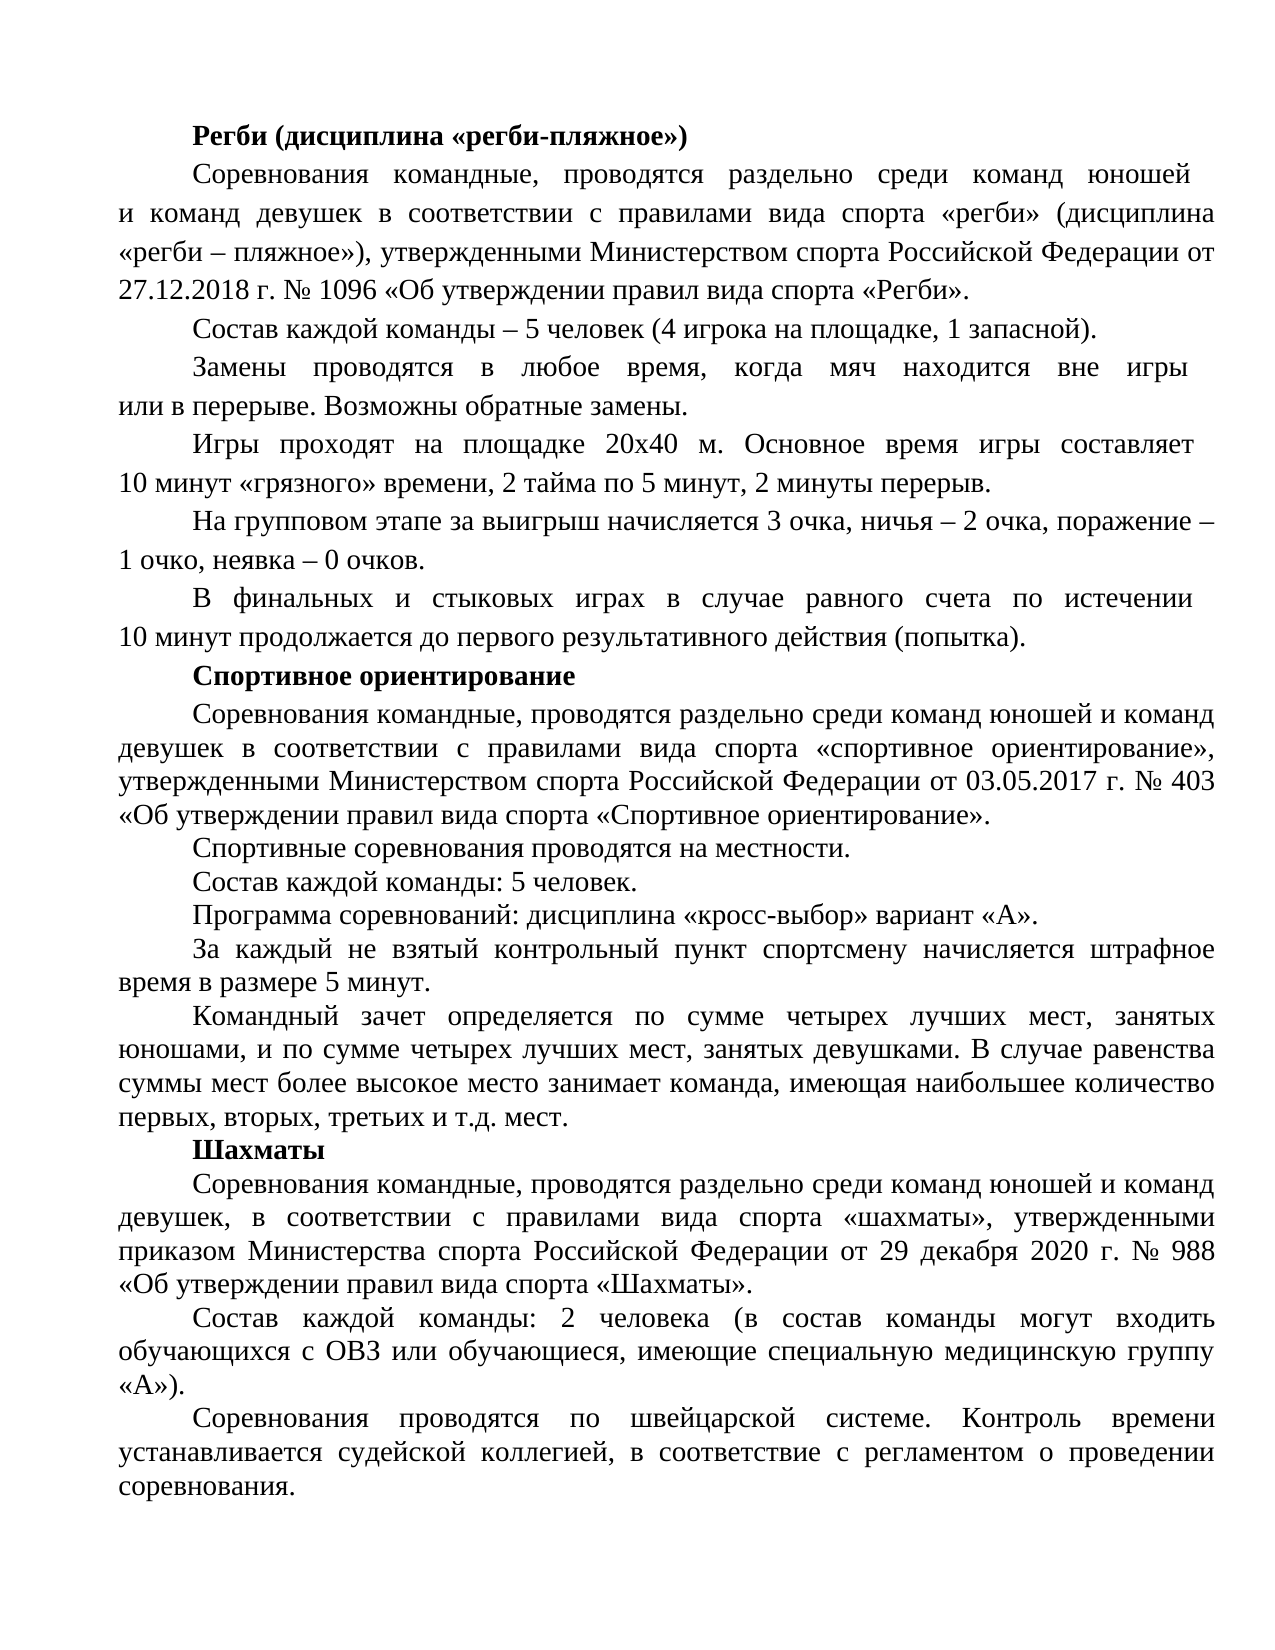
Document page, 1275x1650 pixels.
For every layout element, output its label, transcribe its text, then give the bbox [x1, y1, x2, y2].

text Соревнования командные, проводятся раздельно среди команд юношей и команд девушек в соответствии с правилами вида спорта «регби» (дисциплина «регби – пляжное»), утвержденными Министерством спорта Российской Федерации от 27.12.2018 г. № 1096 «Об утверждении правил вида спорта «Регби». [118, 157, 1216, 306]
text Спортивные соревнования проводятся на местности. [118, 830, 1216, 864]
text Замены проводятся в любое время, когда мяч находится вне игры или в перерыве. Возможны обратные замены. [118, 349, 1216, 421]
text Командный зачет определяется по сумме четырех лучших мест, занятых юношами, и по сумме четырех лучших мест, занятых девушками. В случае равенства суммы мест более высокое место занимает команда, имеющая наибольшее количество первых, вторых, третьих и т.д. мест. [118, 998, 1216, 1132]
text Шахматы [118, 1132, 1216, 1166]
text Состав каждой команды: 5 человек. [118, 864, 1216, 897]
text За каждый не взятый контрольный пункт спортсмену начисляется штрафное время в размере 5 минут. [118, 931, 1216, 998]
text На групповом этапе за выигрыш начисляется 3 очка, ничья – 2 очка, поражение – 1 очко, неявка – 0 очков. [118, 503, 1216, 576]
text Программа соревнований: дисциплина «кросс-выбор» вариант «А». [118, 897, 1216, 931]
text Соревнования проводятся по швейцарской системе. Контроль времени устанавливается судейской коллегией, в соответствие с регламентом о проведении соревнования. [118, 1401, 1216, 1501]
text Состав каждой команды: 2 человека (в состав команды могут входить обучающихся с ОВЗ или обучающиеся, имеющие специальную медицинскую группу «А»). [118, 1300, 1216, 1401]
text Соревнования командные, проводятся раздельно среди команд юношей и команд девушек в соответствии с правилами вида спорта «спортивное ориентирование», утвержденными Министерством спорта Российской Федерации от 03.05.2017 г. № 403 «Об утверждении правил вида спорта «Спортивное ориентирование». [118, 696, 1216, 830]
text Состав каждой команды – 5 человек (4 игрока на площадке, 1 запасной). [118, 311, 1216, 344]
text Игры проходят на площадке 20х40 м. Основное время игры составляет 10 минут «грязного» времени, 2 тайма по 5 минут, 2 минуты перерыв. [118, 426, 1216, 498]
text Регби (дисциплина «регби-пляжное») [118, 118, 1216, 152]
text Соревнования командные, проводятся раздельно среди команд юношей и команд девушек, в соответствии с правилами вида спорта «шахматы», утвержденными приказом Министерства спорта Российской Федерации от 29 декабря 2020 г. № 988 «Об утверждении правил вида спорта «Шахматы». [118, 1166, 1216, 1300]
text Спортивное ориентирование [118, 658, 1216, 691]
text В финальных и стыковых играх в случае равного счета по истечении 10 минут продолжается до первого результативного действия (попытка). [118, 581, 1216, 653]
